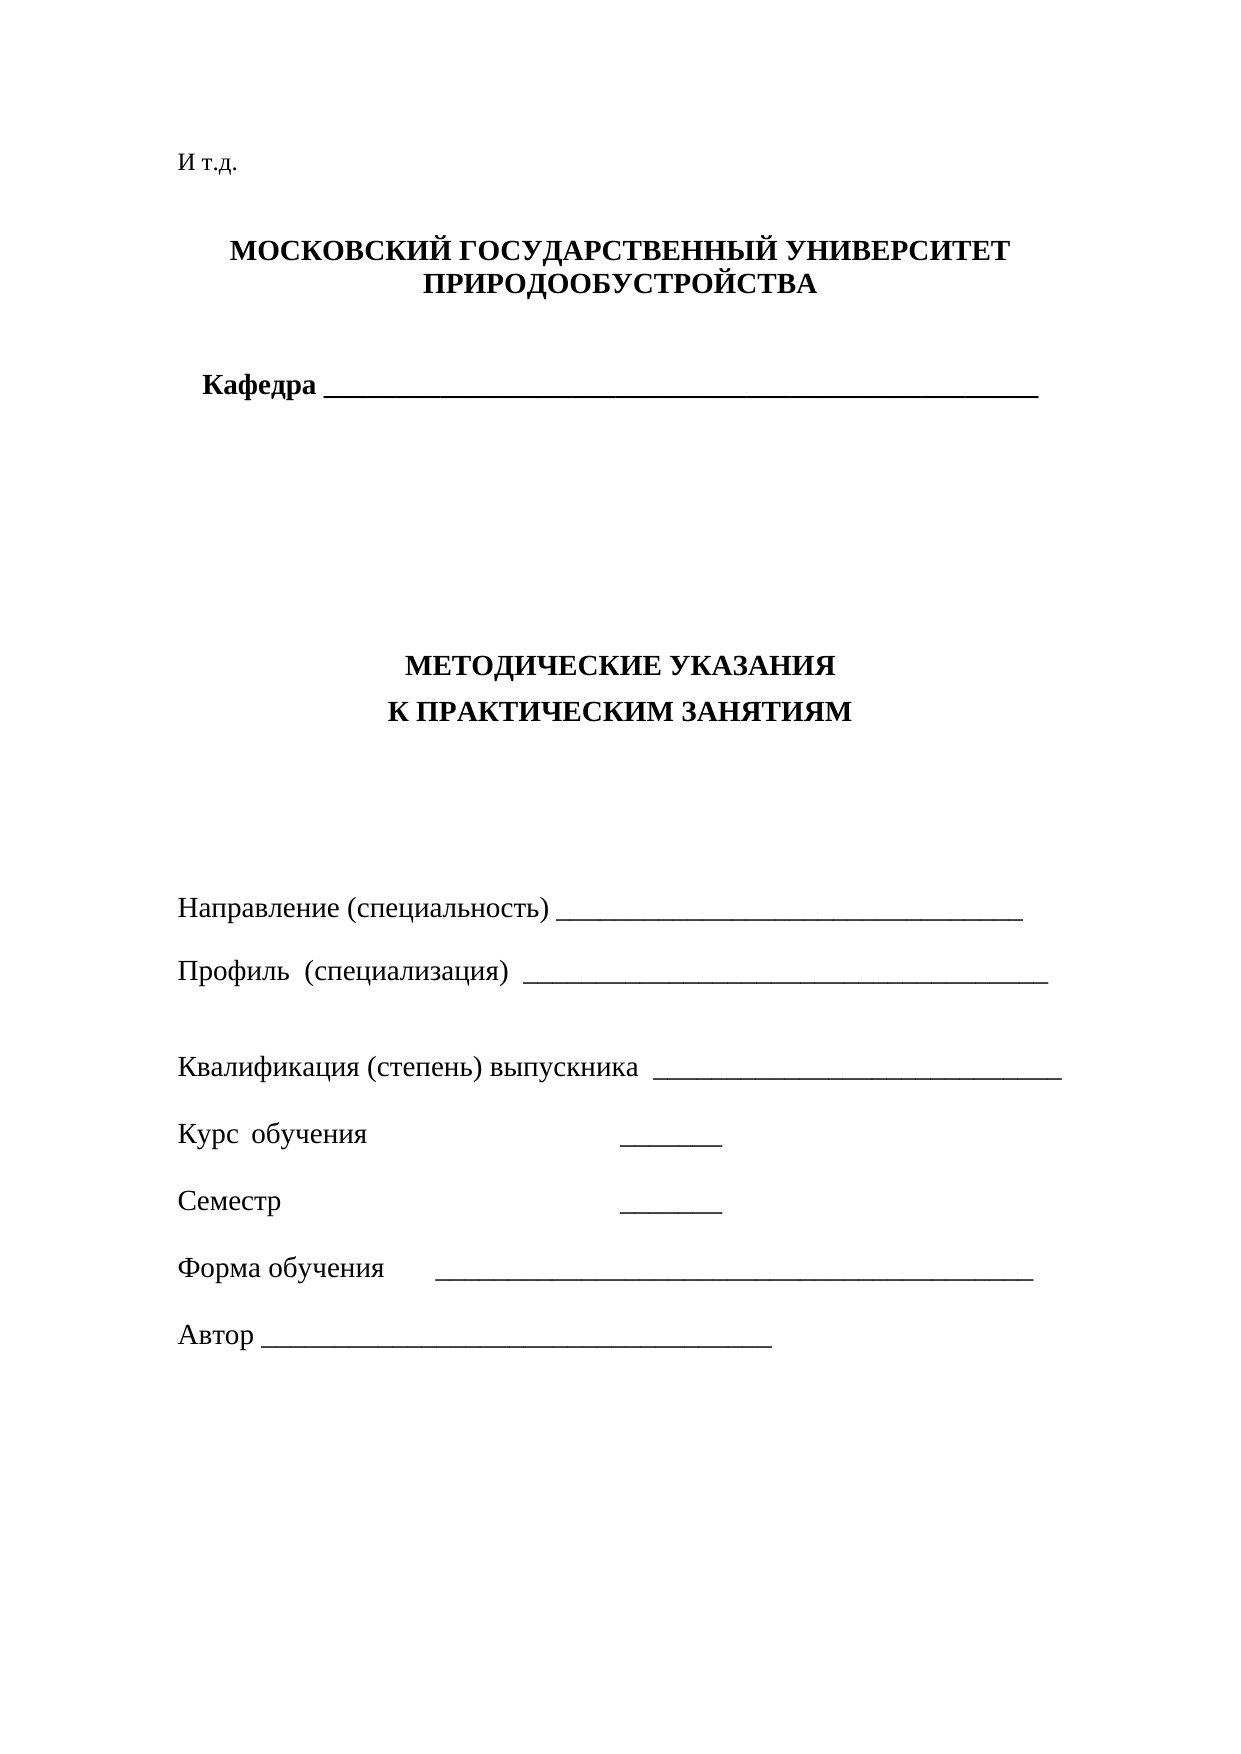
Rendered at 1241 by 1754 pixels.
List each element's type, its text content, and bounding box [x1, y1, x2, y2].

text Семестр _______ [177, 1183, 1063, 1216]
text К ПРАКТИЧЕСКИМ ЗАНЯТИЯМ [177, 694, 1063, 728]
text МОСКОВСКИЙ ГОСУДАРСТВЕННЫЙ УНИВЕРСИТЕТ [177, 233, 1063, 267]
text Курс обучения _______ [177, 1116, 1063, 1149]
text Кафедра _________________________________________________ [177, 367, 1063, 401]
text Направление (специальность) ________________________________ [177, 891, 1063, 924]
text Квалификация (степень) выпускника ____________________________ [177, 1049, 1063, 1082]
text Форма обучения _________________________________________ [177, 1250, 1063, 1283]
text Автор ___________________________________ [177, 1317, 1063, 1351]
text ПРИРОДООБУСТРОЙСТВА [177, 267, 1063, 300]
text Профиль (специализация) ____________________________________ [177, 953, 1063, 986]
text И т.д. [177, 147, 1063, 176]
subtitle МЕТОДИЧЕСКИЕ УКАЗАНИЯ [177, 648, 1063, 682]
